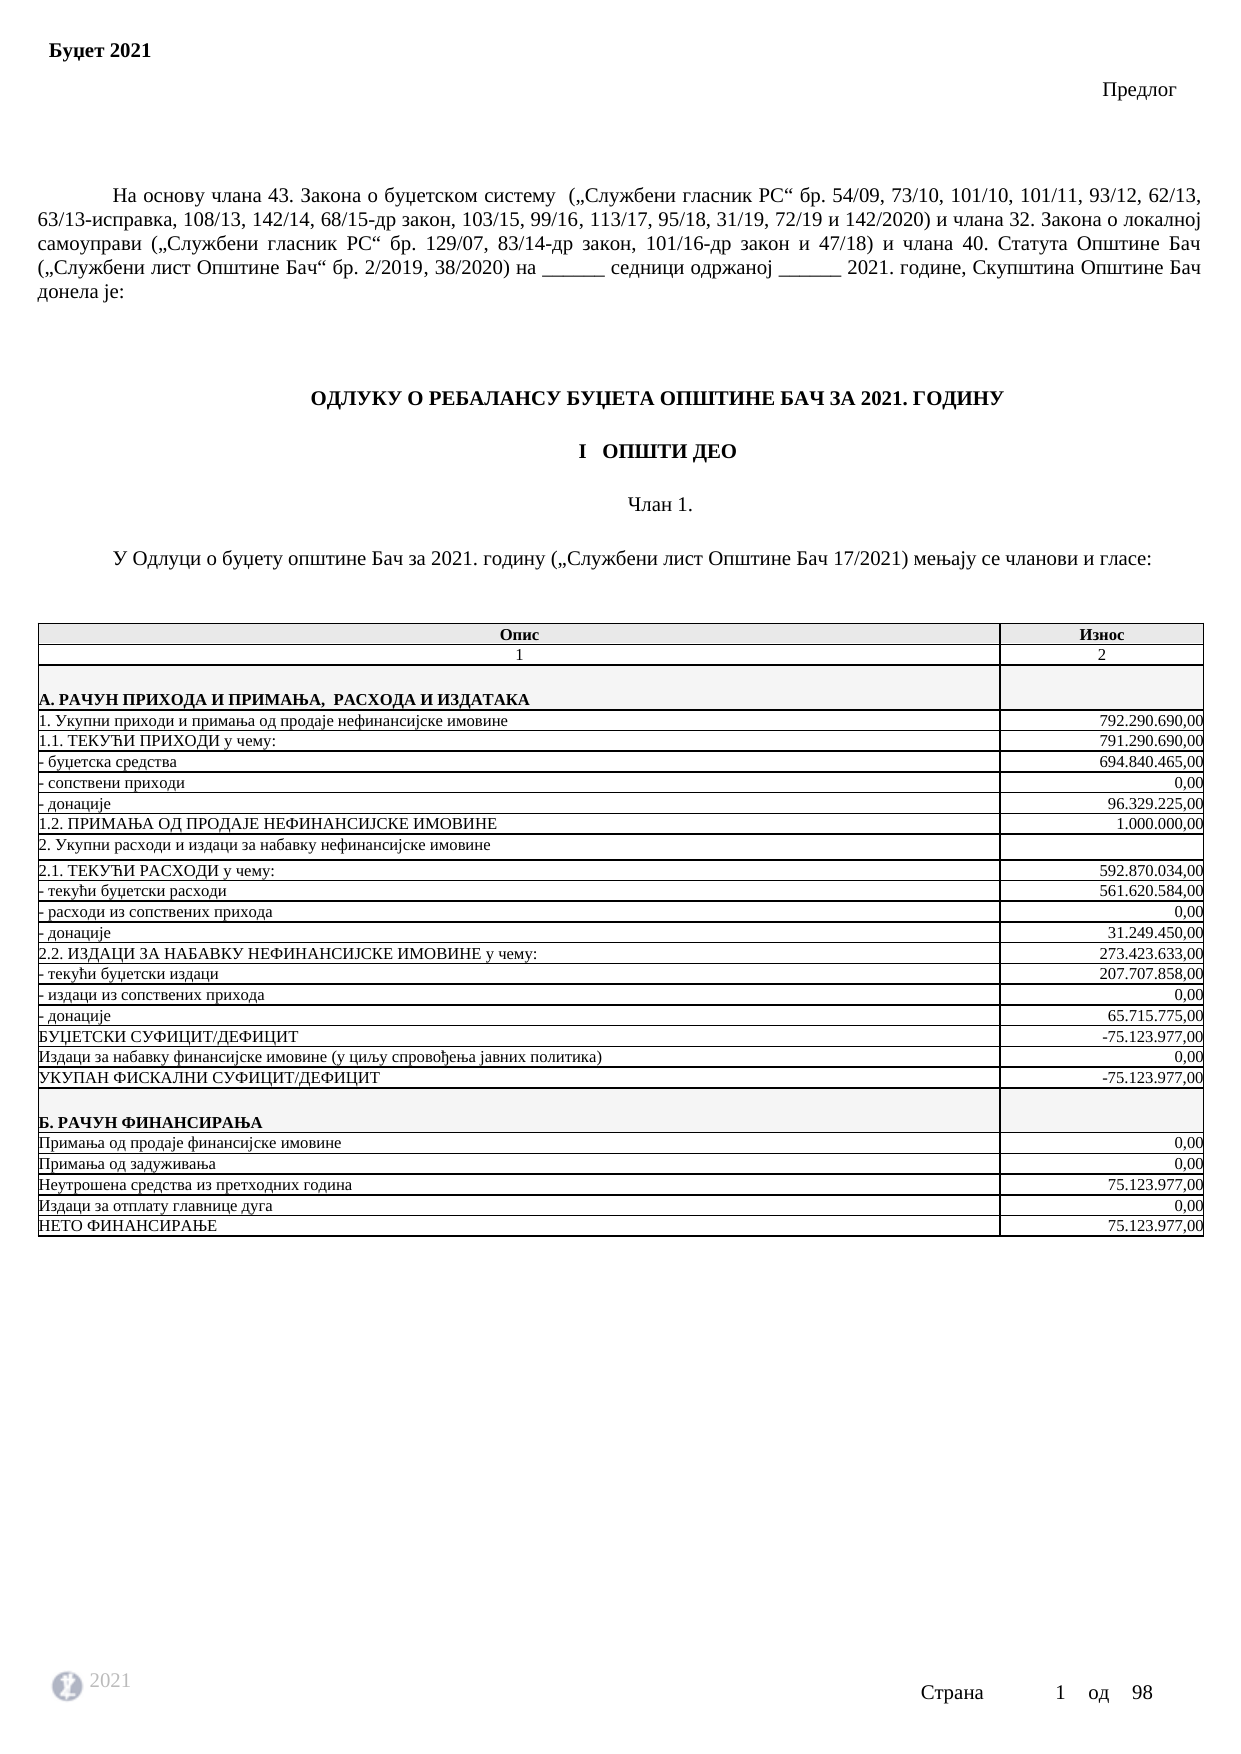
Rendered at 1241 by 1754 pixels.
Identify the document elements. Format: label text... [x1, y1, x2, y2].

table_cell 96.329.225,00 [1001, 793, 1203, 813]
table_cell 2.1. ТЕКУЋИ РАСХОДИ у чему: [39, 861, 999, 880]
table_cell 1.1. ТЕКУЋИ ПРИХОДИ у чему: [39, 731, 999, 750]
table_cell 0,00 [1001, 902, 1203, 921]
table_cell -75.123.977,00 [1001, 1026, 1203, 1046]
table_cell - расходи из сопствених прихода [39, 902, 999, 921]
table_cell -75.123.977,00 [1001, 1068, 1203, 1087]
table_cell 792.290.690,00 [1001, 711, 1203, 730]
table_cell 273.423.633,00 [1001, 943, 1203, 963]
table_cell - донације [39, 923, 999, 942]
table_header Предлог На основу члана 43. Закона о буџетском систему („Службени гласник РС“ бр. 54/09, 73/10, 101/10, 101/11, 93/12, 62/13, 63/13-исправка, 108/13, 142/14, 68/15-др закон, 103/15, 99/16, 113/17, 95/18, 31/19, 72/19 и 142/2020) и члана 32. Закона о локалној самоуправи („Службени гласник РС“ бр. 129/07, 83/14-др закон, 101/16-др закон и 47/18) и члана 40. Статута Општине Бач („Службени лист Општине Бач“ бр. 2/2019, 38/2020) на ______ седници одржаној ______ 2021. године, Скупштина Општине Бач донела је: ОДЛУКУ О РЕБАЛАНСУ БУЏЕТА ОПШТИНЕ БАЧ ЗА 2021. ГОДИНУ I ОПШТИ ДЕО Члан 1. У Одлуци о буџету општине Бач за 2021. годину („Службени лист Општине Бач 17/2021) мењају се чланови и гласе: [38, 77, 1203, 623]
table_cell 1. Укупни приходи и примања од продаје нефинансијске имовине [39, 711, 999, 730]
table_cell [1001, 835, 1203, 859]
table_cell 2.2. ИЗДАЦИ ЗА НАБАВКУ НЕФИНАНСИЈСКЕ ИМОВИНЕ у чему: [39, 943, 999, 963]
table_cell 592.870.034,00 [1001, 861, 1203, 880]
table_cell - текући буџетски расходи [39, 881, 999, 900]
table_cell НЕТО ФИНАНСИРАЊЕ [39, 1216, 999, 1235]
table_cell 0,00 [1001, 1133, 1203, 1152]
picture [48, 1668, 87, 1706]
table_cell 0,00 [1001, 1196, 1203, 1215]
table_cell 2. Укупни расходи и издаци за набавку нефинансијске имовине [39, 835, 999, 859]
table_cell 0,00 [1001, 1047, 1203, 1066]
table_cell Примања од продаје финансијске имовине [39, 1133, 999, 1152]
table_cell - издаци из сопствених прихода [39, 985, 999, 1004]
table_cell [1001, 1089, 1203, 1132]
table_cell 75.123.977,00 [1001, 1175, 1203, 1194]
table_cell 1.2. ПРИМАЊА ОД ПРОДАЈЕ НЕФИНАНСИЈСКЕ ИМОВИНЕ [39, 814, 999, 833]
table_cell 75.123.977,00 [1001, 1216, 1203, 1235]
table_cell [1001, 666, 1203, 709]
table_cell 1.000.000,00 [1001, 814, 1203, 833]
table_cell - текући буџетски издаци [39, 964, 999, 983]
table_cell 0,00 [1001, 985, 1203, 1004]
table_cell - буџетска средства [39, 752, 999, 771]
table_header Опис [39, 624, 999, 643]
table_cell - донације [39, 793, 999, 813]
table_cell Примања од задуживања [39, 1154, 999, 1173]
table_cell А. РАЧУН ПРИХОДА И ПРИМАЊА, РАСХОДА И ИЗДАТАКА [39, 666, 999, 709]
table_header Износ [1001, 624, 1203, 643]
table_cell 694.840.465,00 [1001, 752, 1203, 771]
table_cell БУЏЕТСКИ СУФИЦИТ/ДЕФИЦИТ [39, 1026, 999, 1046]
table_cell УКУПАН ФИСКАЛНИ СУФИЦИТ/ДЕФИЦИТ [39, 1068, 999, 1087]
table_cell 791.290.690,00 [1001, 731, 1203, 750]
table_cell Неутрошена средства из претходних година [39, 1175, 999, 1194]
table_cell 1 [39, 645, 999, 664]
table_cell 207.707.858,00 [1001, 964, 1203, 983]
table_cell - сопствени приходи [39, 773, 999, 792]
table_cell 0,00 [1001, 1154, 1203, 1173]
table_cell 561.620.584,00 [1001, 881, 1203, 900]
table_cell 2 [1001, 645, 1203, 664]
table_cell 65.715.775,00 [1001, 1006, 1203, 1025]
table_cell Б. РАЧУН ФИНАНСИРАЊА [39, 1089, 999, 1132]
table_cell 31.249.450,00 [1001, 923, 1203, 942]
table_cell - донације [39, 1006, 999, 1025]
table_cell Издаци за отплату главнице дуга [39, 1196, 999, 1215]
table_cell 0,00 [1001, 773, 1203, 792]
table_cell Издаци за набавку финансијске имовине (у циљу спровођења јавних политика) [39, 1047, 999, 1066]
